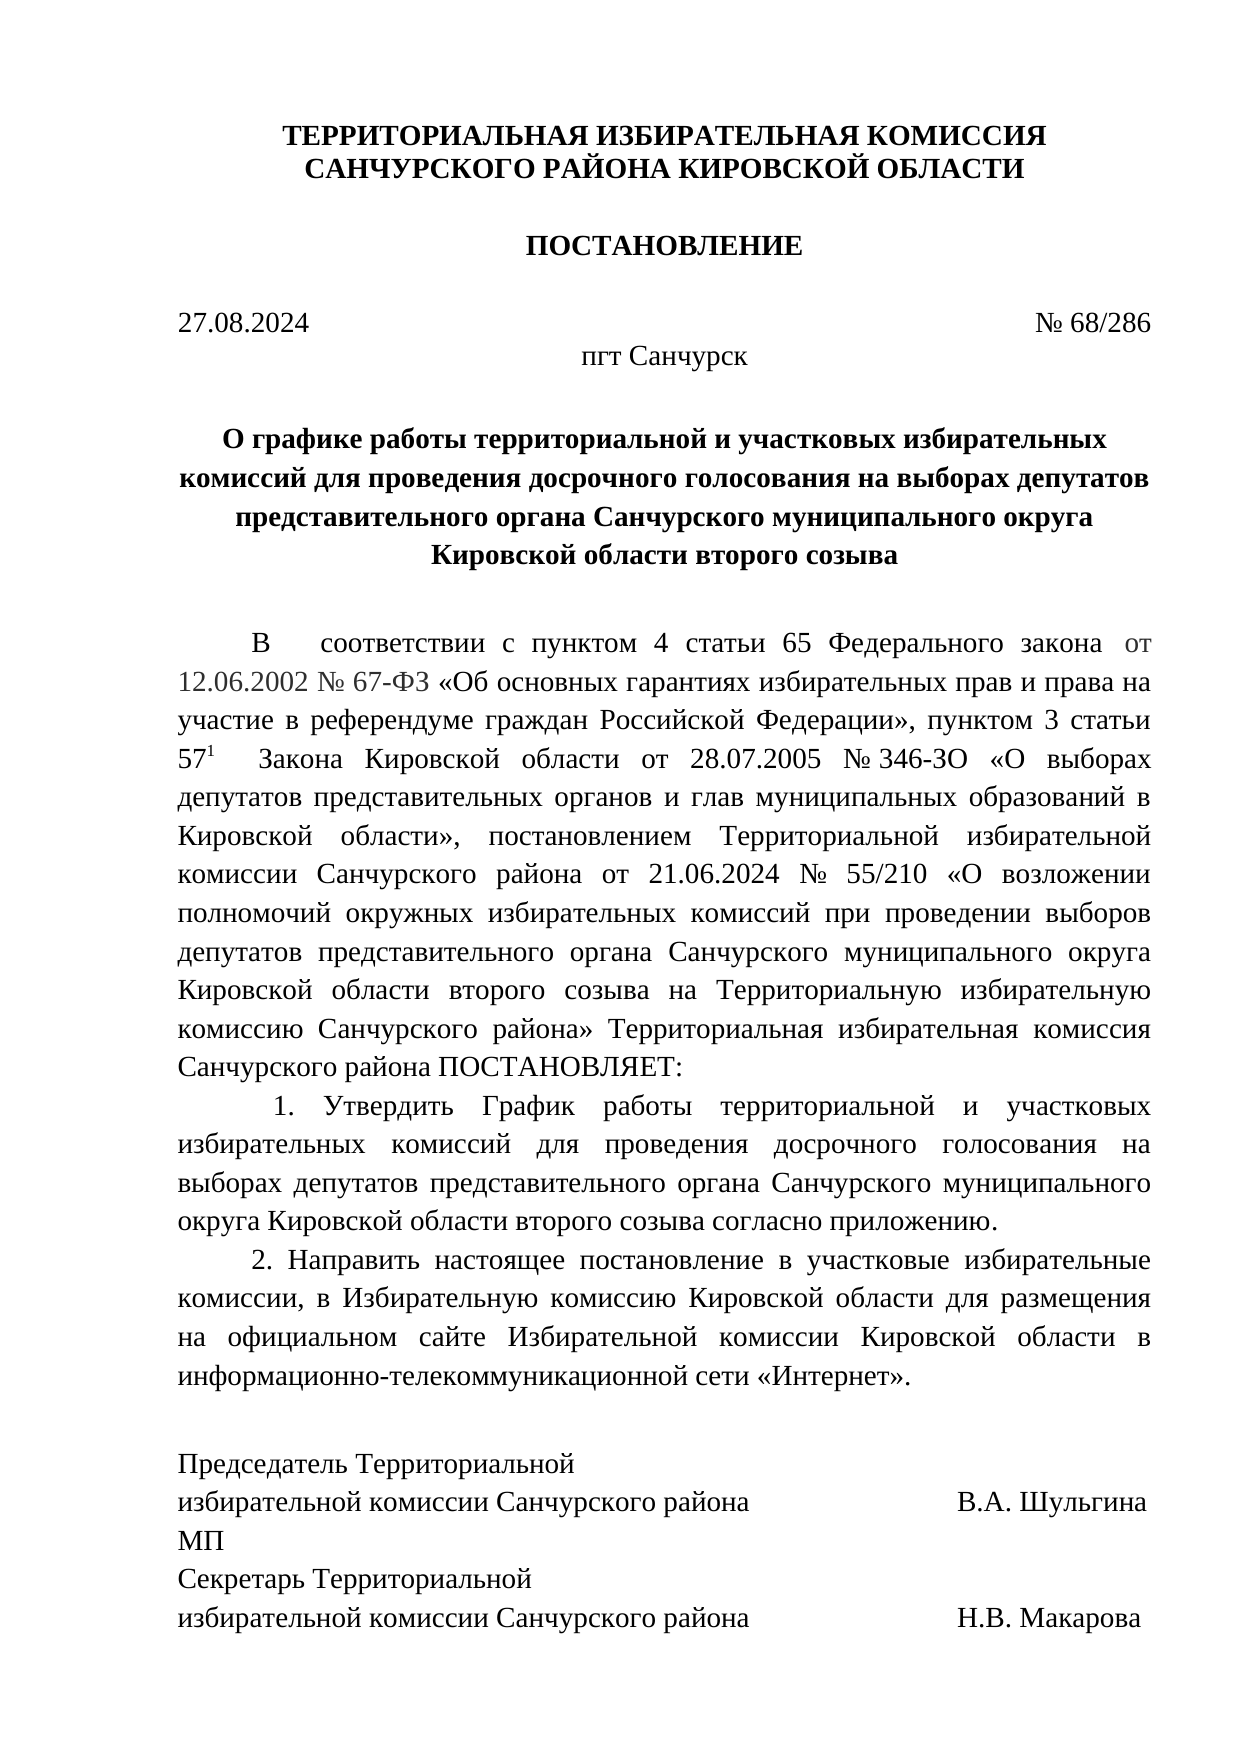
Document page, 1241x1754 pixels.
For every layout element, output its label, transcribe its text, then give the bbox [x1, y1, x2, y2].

text Председатель Территориальной [177, 1446, 1152, 1479]
text Секретарь Территориальной [177, 1561, 1152, 1595]
text ТЕРРИТОРИАЛЬНАЯ ИЗБИРАТЕЛЬНАЯ КОМИССИЯ [177, 118, 1152, 152]
text ПОСТАНОВЛЕНИЕ [177, 228, 1152, 262]
text 27.08.2024 № 68/286 пгт Санчурск [177, 305, 1152, 372]
text избирательной комиссии Санчурского района В.А. Шульгина [177, 1484, 1152, 1518]
text 2. Направить настоящее постановление в участковые избирательные комиссии, в Избирательную комиссию Кировской области для размещения на официальном сайте Избирательной комиссии Кировской области в информационно-телекоммуникационной сети «Интернет». [177, 1242, 1152, 1391]
text избирательной комиссии Санчурского района Н.В. Макарова [177, 1600, 1152, 1633]
text 1. Утвердить График работы территориальной и участковых избирательных комиссий для проведения досрочного голосования на выборах депутатов представительного органа Санчурского муниципального округа Кировской области второго созыва согласно приложению. [177, 1088, 1152, 1237]
text САНЧУРСКОГО РАЙОНА КИРОВСКОЙ ОБЛАСТИ [177, 152, 1152, 185]
text О графике работы территориальной и участковых избирательных комиссий для проведения досрочного голосования на выборах депутатов представительного органа Санчурского муниципального округа Кировской области второго созыва [177, 422, 1152, 571]
text В соответствии с пунктом 4 статьи 65 Федерального закона от 12.06.2002 № 67-ФЗ «Об основных гарантиях избирательных прав и права на участие в референдуме граждан Российской Федерации», пунктом 3 статьи 571 Закона Кировской области от 28.07.2005 № 346-ЗО «О выборах депутатов представительных органов и глав муниципальных образований в Кировской области», постановлением Территориальной избирательной комиссии Санчурского района от 21.06.2024 № 55/210 «О возложении полномочий окружных избирательных комиссий при проведении выборов депутатов представительного органа Санчурского муниципального округа Кировской области второго созыва на Территориальную избирательную комиссию Санчурского района» Территориальная избирательная комиссия Санчурского района ПОСТАНОВЛЯЕТ: [177, 625, 1152, 1083]
text МП [177, 1523, 1152, 1556]
